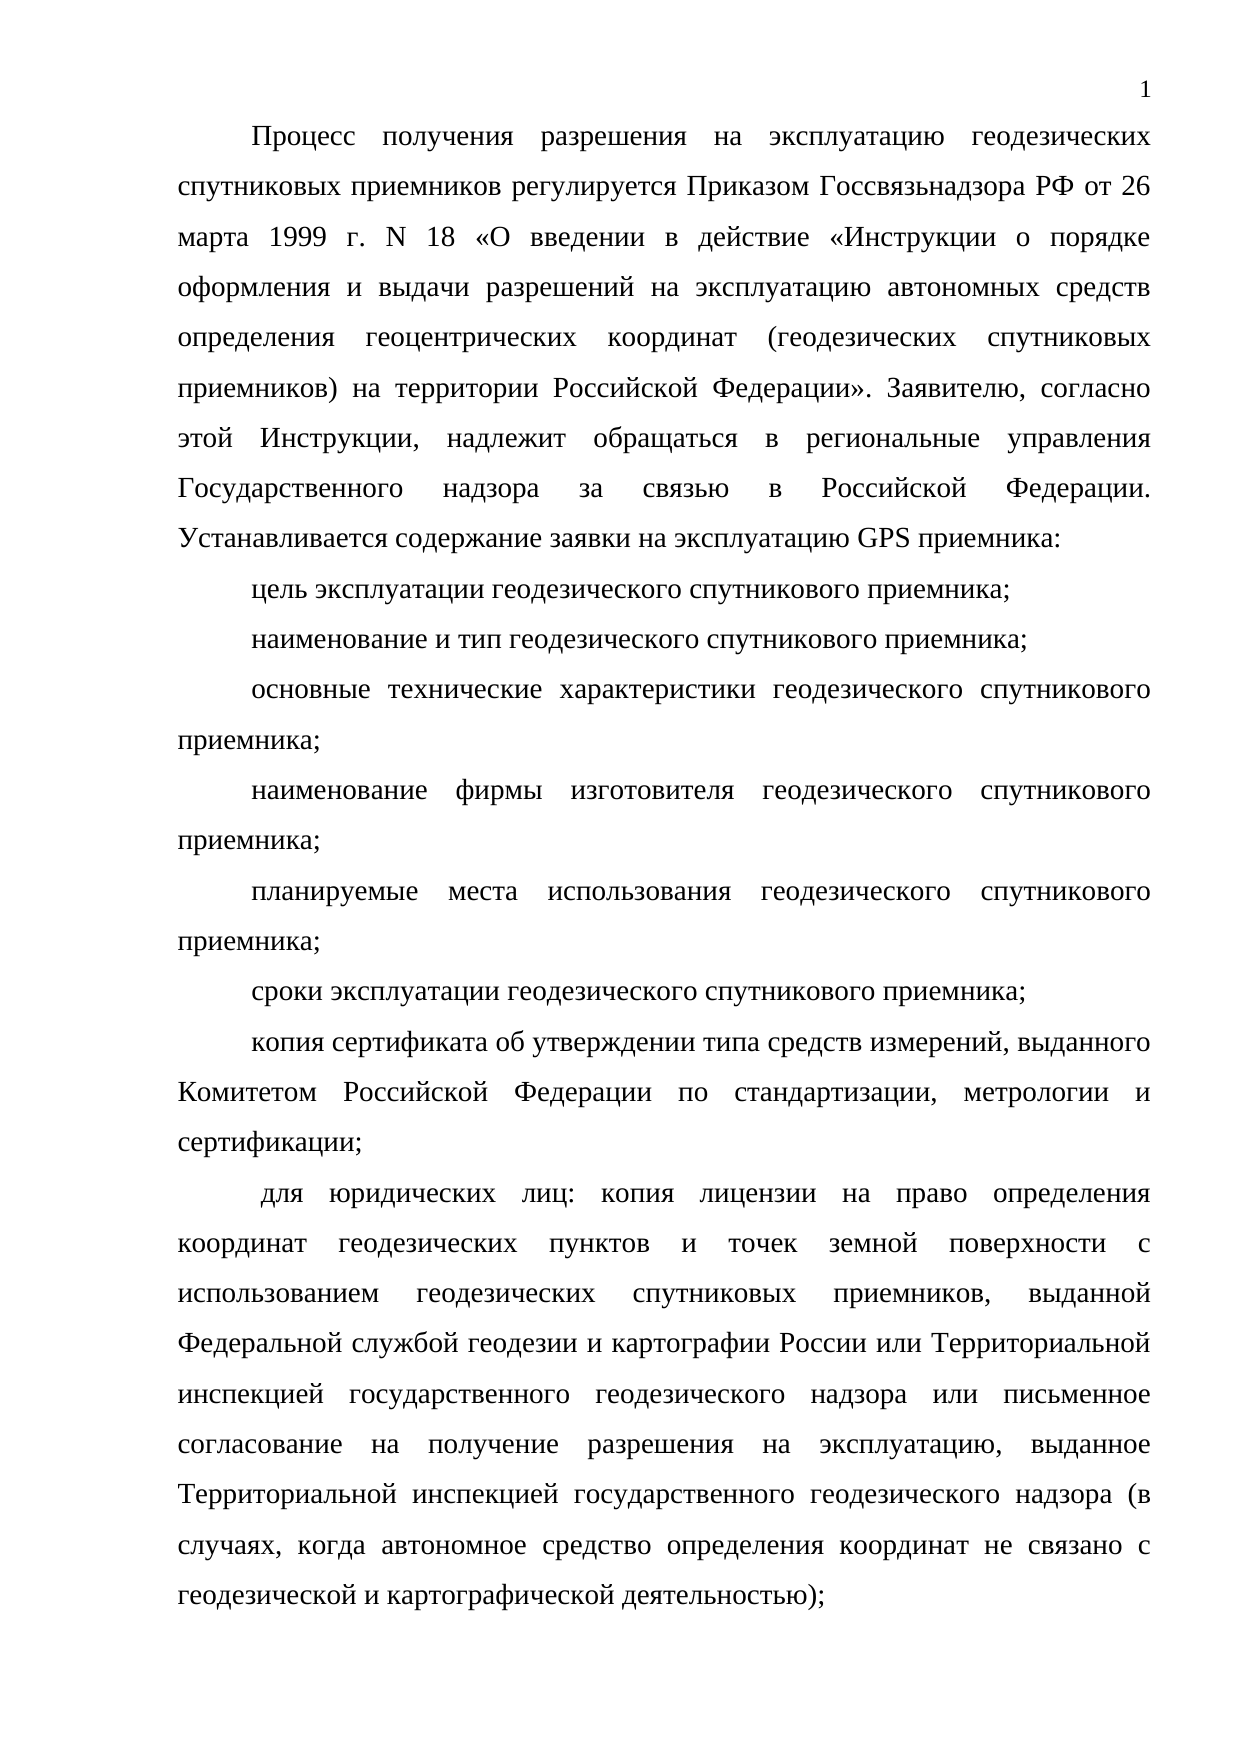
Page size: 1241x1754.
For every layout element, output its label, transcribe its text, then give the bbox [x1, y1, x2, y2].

text сроки эксплуатации геодезического спутникового приемника; [177, 973, 1152, 1007]
text цель эксплуатации геодезического спутникового приемника; [177, 571, 1152, 604]
text планируемые места использования геодезического спутникового приемника; [177, 873, 1152, 957]
text наименование и тип геодезического спутникового приемника; [177, 621, 1152, 655]
text Процесс получения разрешения на эксплуатацию геодезических спутниковых приемников регулируется Приказом Госсвязьнадзора РФ от 26 марта . N 18 «О введении в действие «Инструкции о порядке оформления и выдачи разрешений на эксплуатацию автономных средств определения геоцентрических координат (геодезических спутниковых приемников) на территории Российской Федерации». Заявителю, согласно этой Инструкции, надлежит обращаться в региональные управления Государственного надзора за связью в Российской Федерации. Устанавливается содержание заявки на эксплуатацию GPS приемника: [177, 118, 1152, 554]
text для юридических лиц: копия лицензии на право определения координат геодезических пунктов и точек земной поверхности с использованием геодезических спутниковых приемников, выданной Федеральной службой геодезии и картографии России или Территориальной инспекцией государственного геодезического надзора или письменное согласование на получение разрешения на эксплуатацию, выданное Территориальной инспекцией государственного геодезического надзора (в случаях, когда автономное средство определения координат не связано с геодезической и картографической деятельностью); [177, 1175, 1152, 1611]
text наименование фирмы изготовителя геодезического спутникового приемника; [177, 772, 1152, 856]
text копия сертификата об утверждении типа средств измерений, выданного Комитетом Российской Федерации по стандартизации, метрологии и сертификации; [177, 1024, 1152, 1158]
text основные технические характеристики геодезического спутникового приемника; [177, 672, 1152, 755]
